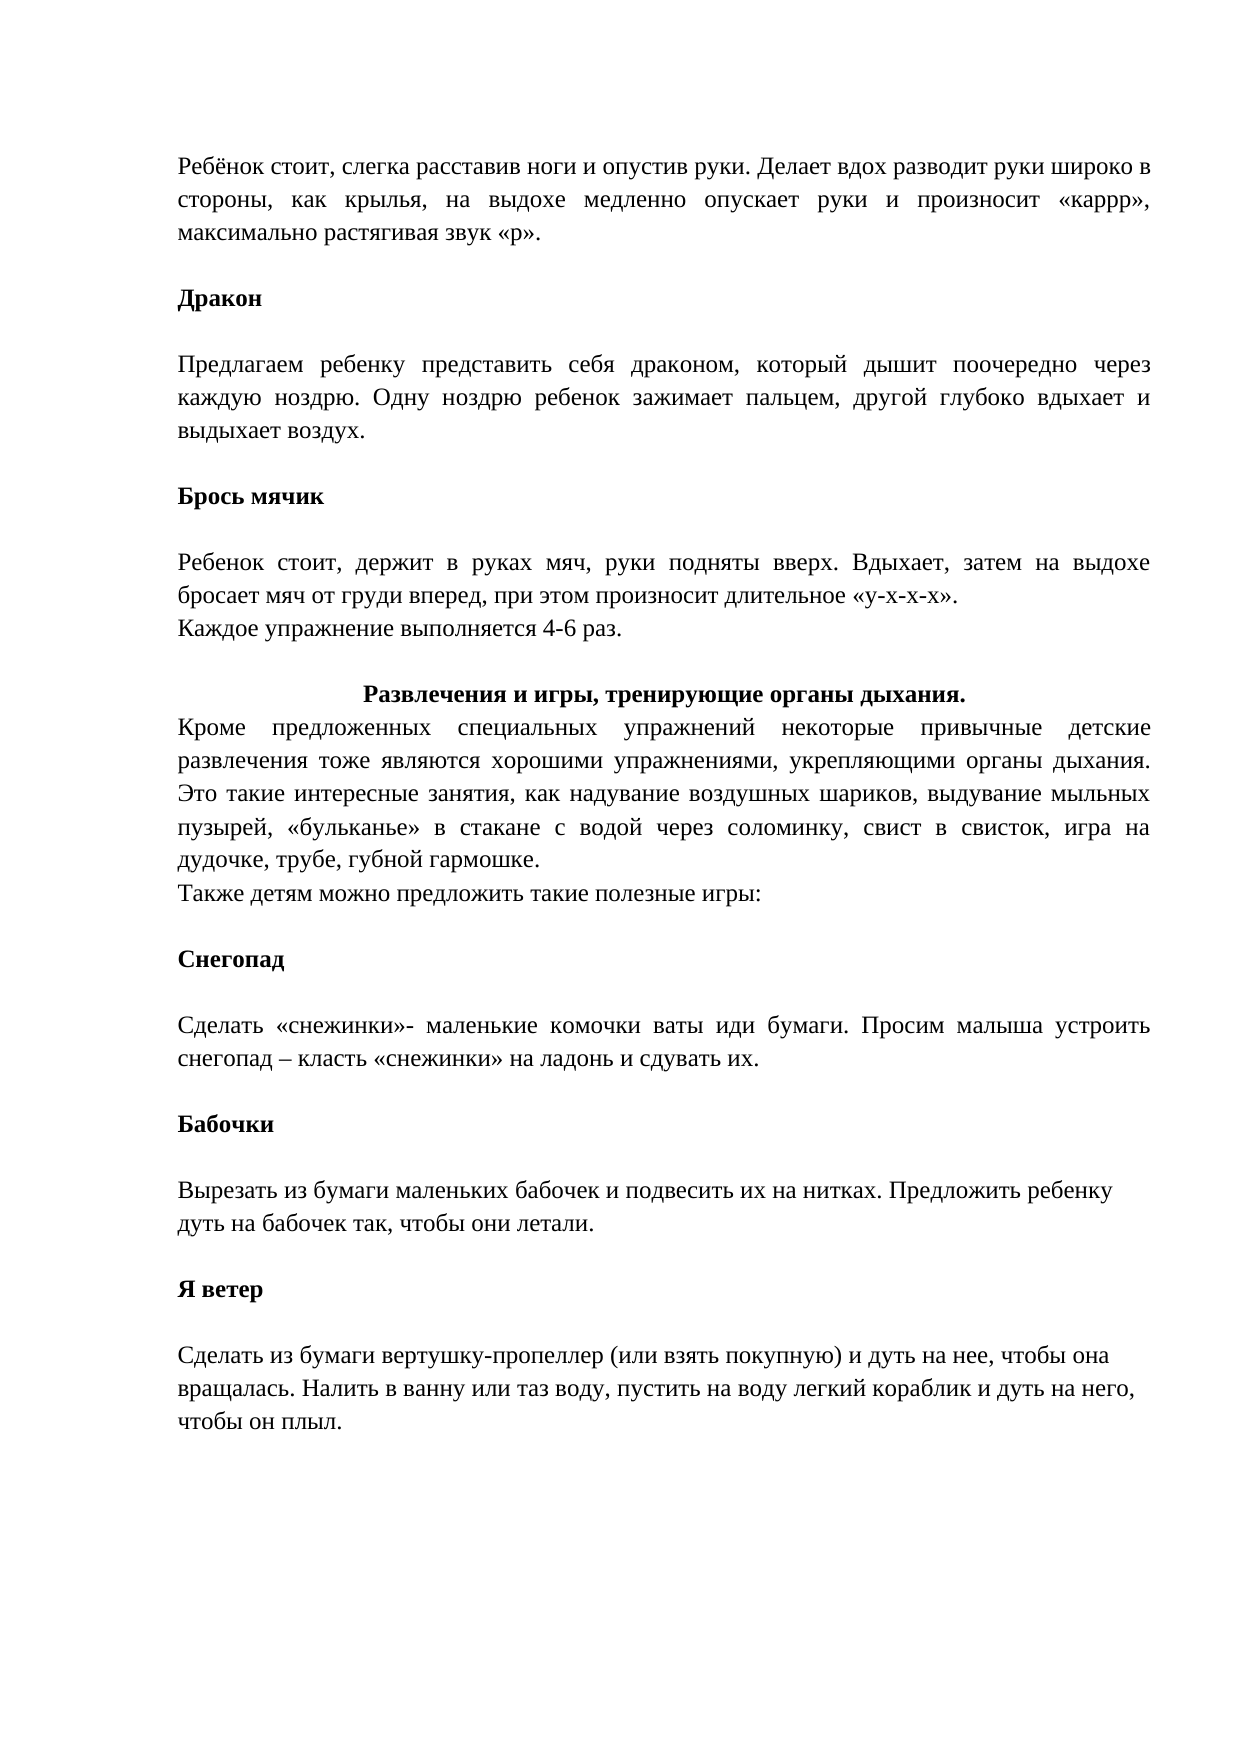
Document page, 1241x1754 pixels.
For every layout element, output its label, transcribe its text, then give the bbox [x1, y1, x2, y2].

text Сделать из бумаги вертушку-пропеллер (или взять покупную) и дуть на нее, чтобы она вращалась. Налить в ванну или таз воду, пустить на воду легкий кораблик и дуть на него, чтобы он плыл. [177, 1340, 1152, 1435]
text Развлечения и игры, тренирующие органы дыхания. [177, 679, 1152, 708]
text Ребенок стоит, держит в руках мяч, руки подняты вверх. Вдыхает, затем на выдохе бросает мяч от груди вперед, при этом произносит длительное «у-х-х-х». [177, 547, 1152, 609]
text Вырезать из бумаги маленьких бабочек и подвесить их на нитках. Предложить ребенку дуть на бабочек так, чтобы они летали. [177, 1175, 1152, 1237]
text Брось мячик [177, 481, 1152, 510]
text Я ветер [177, 1274, 1152, 1303]
text Предлагаем ребенку представить себя драконом, который дышит поочередно через каждую ноздрю. Одну ноздрю ребенок зажимает пальцем, другой глубоко вдыхает и выдыхает воздух. [177, 349, 1152, 444]
text Сделать «снежинки»- маленькие комочки ваты иди бумаги. Просим малыша устроить снегопад – класть «снежинки» на ладонь и сдувать их. [177, 1010, 1152, 1071]
text Ребёнок стоит, слегка расставив ноги и опустив руки. Делает вдох разводит руки широко в стороны, как крылья, на выдохе медленно опускает руки и произносит «каррр», максимально растягивая звук «р». [177, 151, 1152, 246]
text Дракон [177, 283, 1152, 312]
text Также детям можно предложить такие полезные игры: [177, 878, 1152, 906]
text Бабочки [177, 1109, 1152, 1137]
text Кроме предложенных специальных упражнений некоторые привычные детские развлечения тоже являются хорошими упражнениями, укрепляющими органы дыхания. Это такие интересные занятия, как надувание воздушных шариков, выдувание мыльных пузырей, «бульканье» в стакане с водой через соломинку, свист в свисток, игра на дудочке, трубе, губной гармошке. [177, 712, 1152, 873]
text Каждое упражнение выполняется 4-6 раз. [177, 613, 1152, 642]
text Снегопад [177, 944, 1152, 972]
